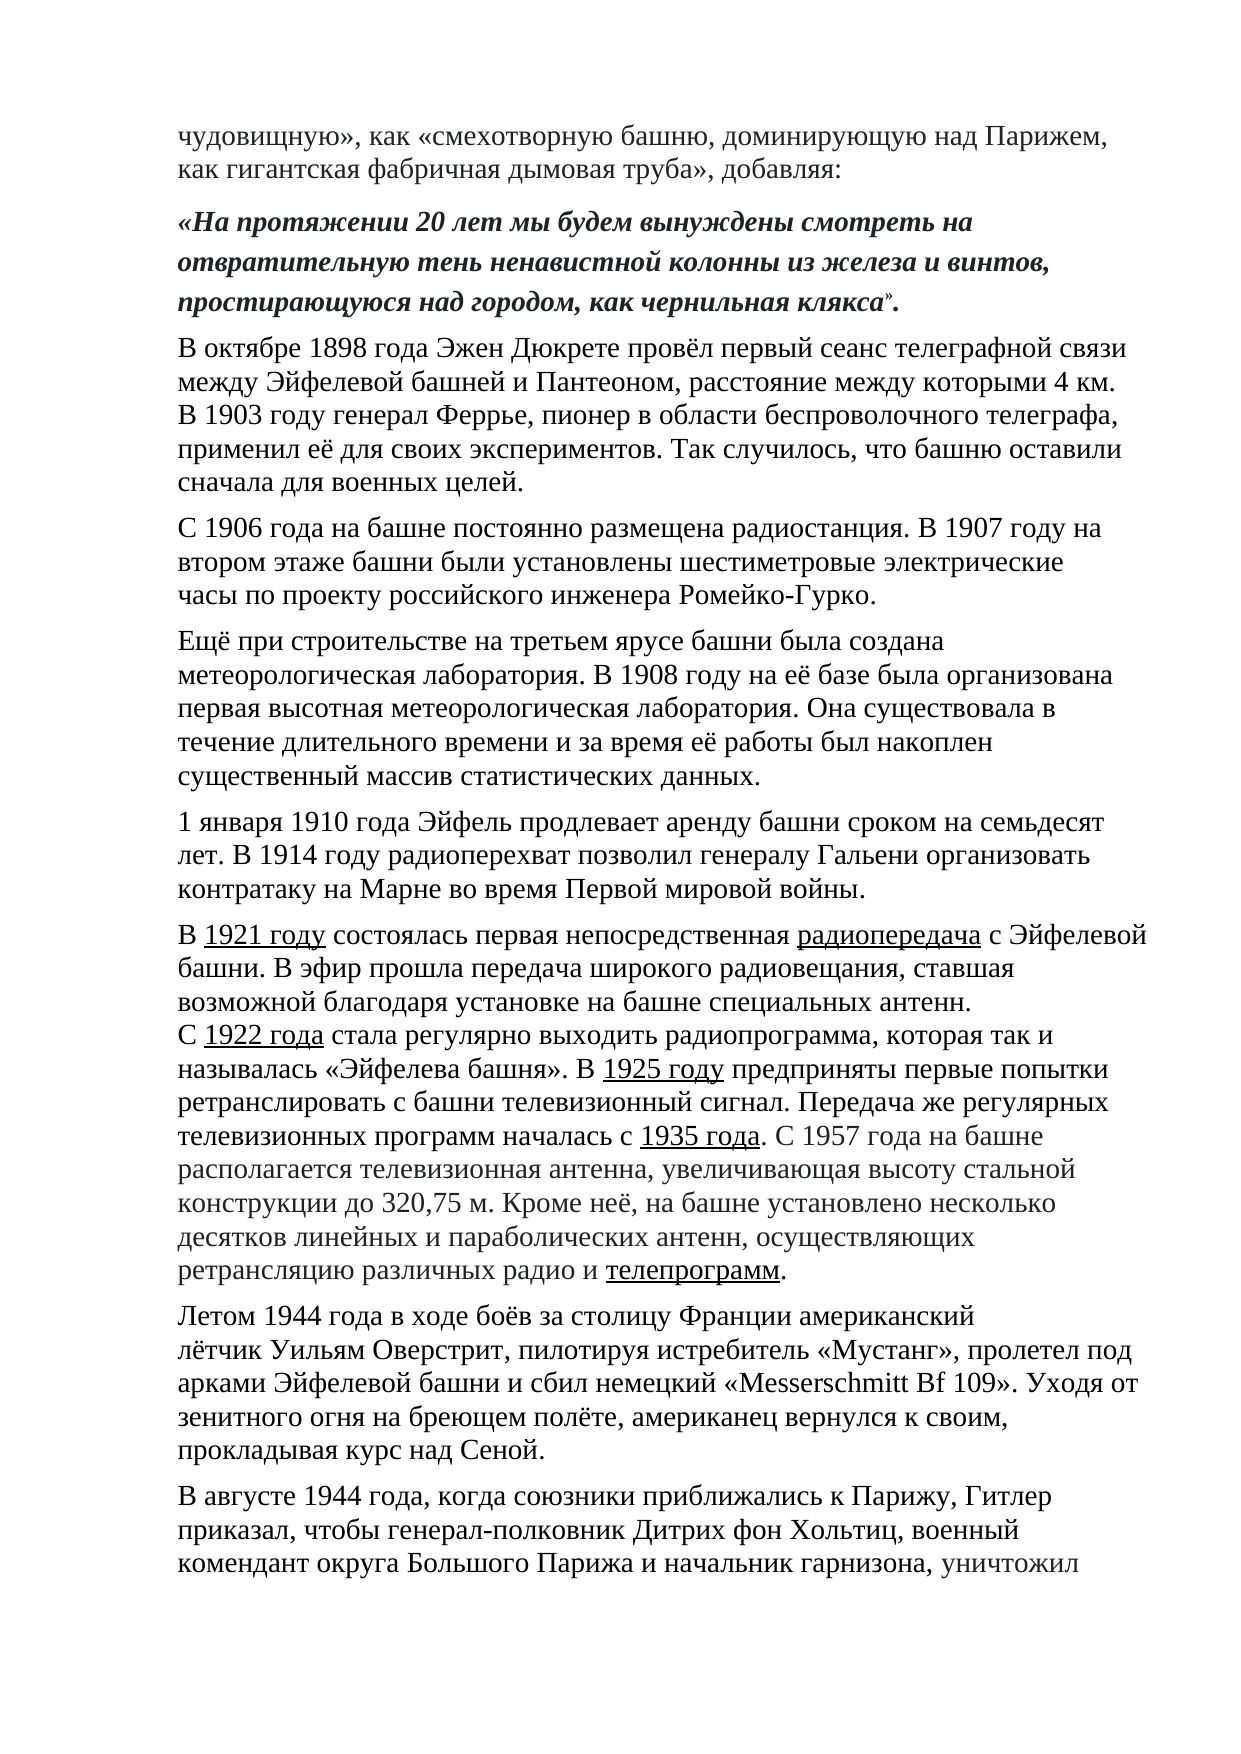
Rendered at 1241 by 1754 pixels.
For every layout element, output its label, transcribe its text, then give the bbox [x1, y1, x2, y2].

text В 1921 году состоялась первая непосредственная радиопередача с Эйфелевой башни. В эфир прошла передача широкого радиовещания, ставшая возможной благодаря установке на башне специальных антенн. С 1922 года стала регулярно выходить радиопрограмма, которая так и называлась «Эйфелева башня». В 1925 году предприняты первые попытки ретранслировать с башни телевизионный сигнал. Передача же регулярных телевизионных программ началась с 1935 года. С 1957 года на башне располагается телевизионная антенна, увеличивающая высоту стальной конструкции до 320,75 м. Кроме неё, на башне установлено несколько десятков линейных и параболических антенн, осуществляющих ретрансляцию различных радио и телепрограмм. [177, 917, 1152, 1286]
text Летом 1944 года в ходе боёв за столицу Франции американский лётчик Уильям Оверстрит, пилотируя истребитель «Мустанг», пролетел под арками Эйфелевой башни и сбил немецкий «Messerschmitt Bf 109». Уходя от зенитного огня на бреющем полёте, американец вернулся к своим, прокладывая курс над Сеной. [177, 1298, 1152, 1466]
text 1 января 1910 года Эйфель продлевает аренду башни сроком на семьдесят лет. В 1914 году радиоперехват позволил генералу Гальени организовать контратаку на Марне во время Первой мировой войны. [177, 804, 1152, 904]
text С 1906 года на башне постоянно размещена радиостанция. В 1907 году на втором этаже башни были установлены шестиметровые электрические часы по проекту российского инженера Ромейко-Гурко. [177, 510, 1152, 611]
text «На протяжении 20 лет мы будем вынуждены смотреть на отвратительную тень ненавистной колонны из железа и винтов, простирающуюся над городом, как чернильная клякса». [177, 198, 1152, 318]
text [177, 118, 1152, 185]
text Ещё при строительстве на третьем ярусе башни была создана метеорологическая лаборатория. В 1908 году на её базе была организована первая высотная метеорологическая лаборатория. Она существовала в течение длительного времени и за время её работы был накоплен существенный массив статистических данных. [177, 623, 1152, 791]
text В октябре 1898 года Эжен Дюкрете провёл первый сеанс телеграфной связи между Эйфелевой башней и Пантеоном, расстояние между которыми 4 км. В 1903 году генерал Феррье, пионер в области беспроволочного телеграфа, применил её для своих экспериментов. Так случилось, что башню оставили сначала для военных целей. [177, 330, 1152, 498]
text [177, 1478, 1152, 1579]
